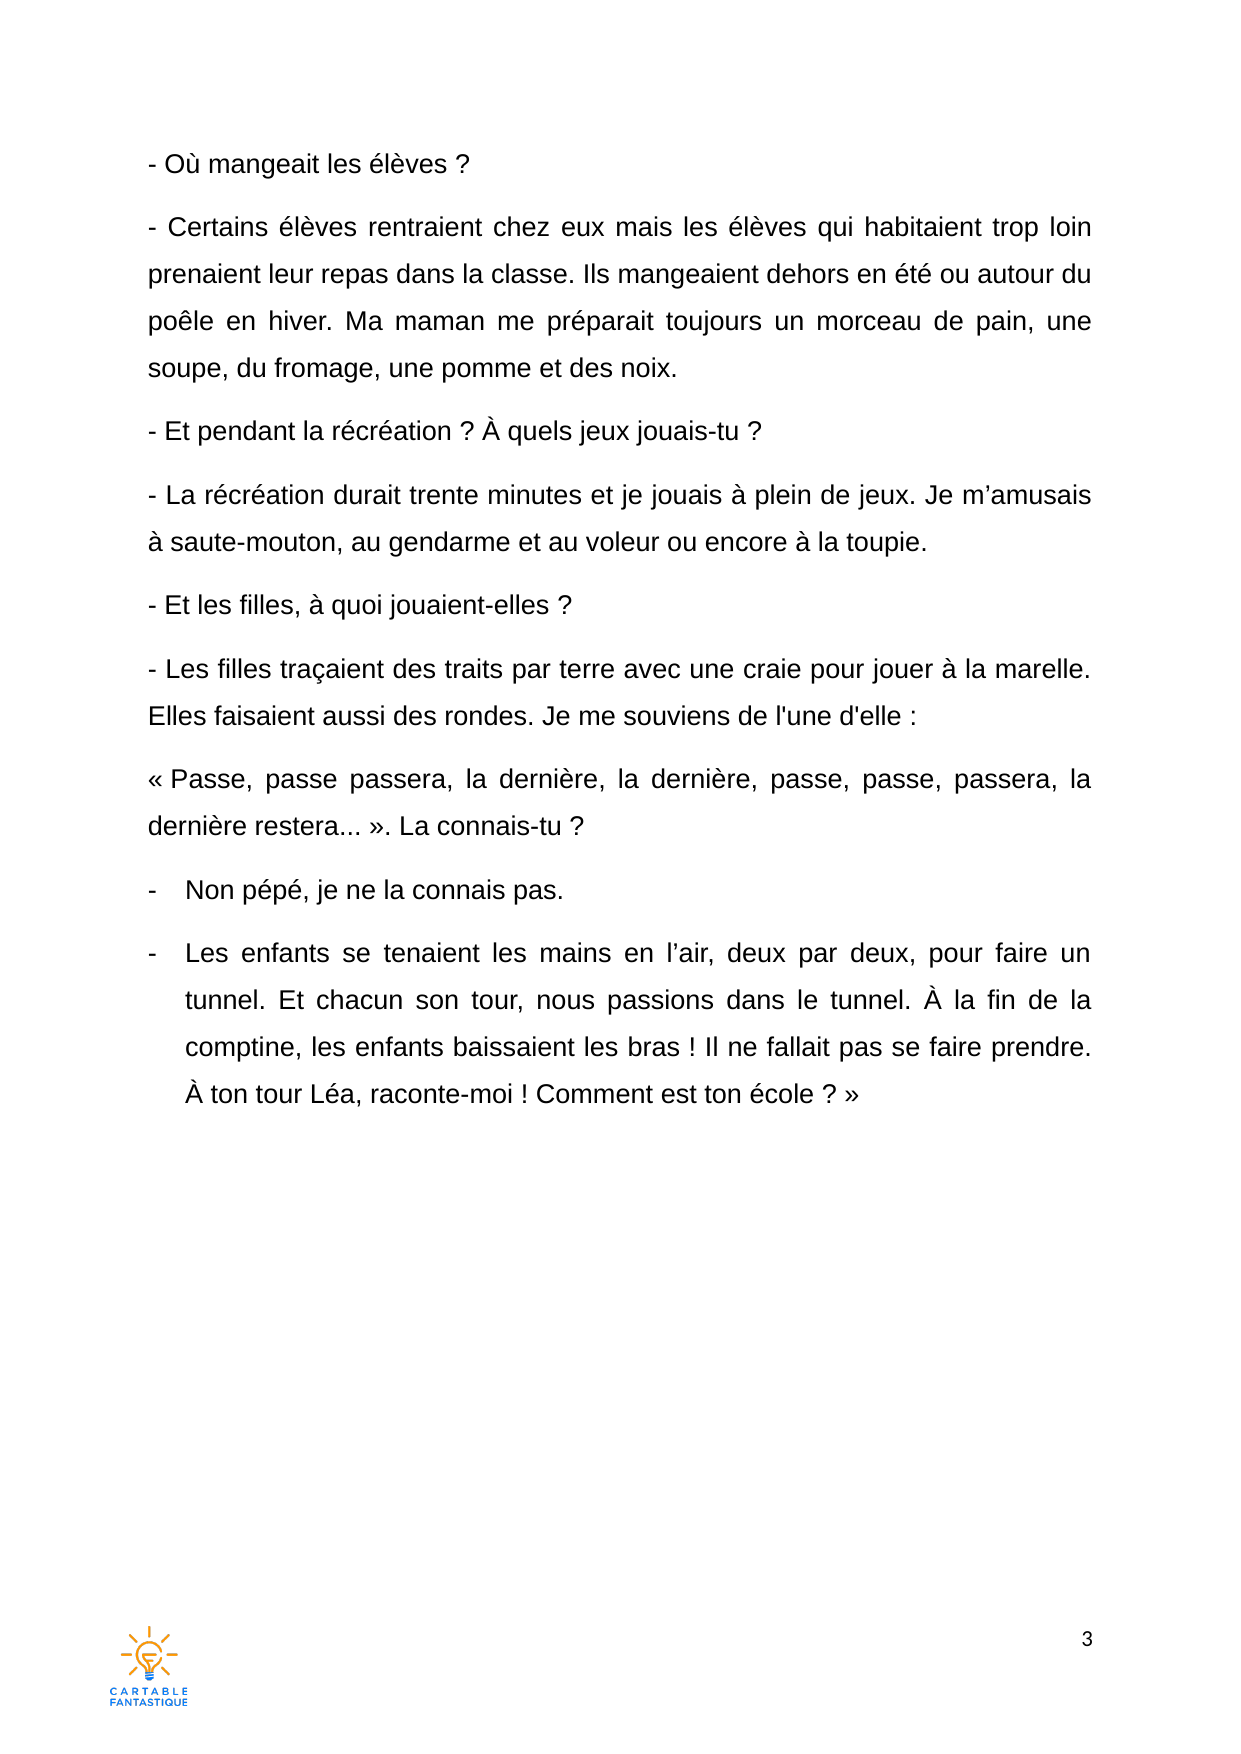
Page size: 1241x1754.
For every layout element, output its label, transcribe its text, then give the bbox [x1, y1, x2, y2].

text - Et pendant la récréation ? À quels jeux jouais-tu ? [148, 415, 1093, 447]
text - Où mangeait les élèves ? [148, 148, 1093, 179]
text - La récréation durait trente minutes et je jouais à plein de jeux. Je m’amusais à saute-mouton, au gendarme et au voleur ou encore à la toupie. [148, 479, 1093, 557]
list Non pépé, je ne la connais pas. [148, 874, 1093, 905]
list Les enfants se tenaient les mains en l’air, deux par deux, pour faire un tunnel. Et chacun son tour, nous passions dans le tunnel. À la fin de la comptine, les enfants baissaient les bras ! Il ne fallait pas se faire prendre. À ton tour Léa, raconte-moi ! Comment est ton école ? » [148, 937, 1093, 1109]
picture [110, 1626, 188, 1706]
text « Passe, passe passera, la dernière, la dernière, passe, passe, passera, la dernière restera... ». La connais-tu ? [148, 763, 1093, 841]
text - Et les filles, à quoi jouaient-elles ? [148, 589, 1093, 621]
text - Certains élèves rentraient chez eux mais les élèves qui habitaient trop loin prenaient leur repas dans la classe. Ils mangeaient dehors en été ou autour du poêle en hiver. Ma maman me préparait toujours un morceau de pain, une soupe, du fromage, une pomme et des noix. [148, 211, 1093, 383]
text - Les filles traçaient des traits par terre avec une craie pour jouer à la marelle. Elles faisaient aussi des rondes. Je me souviens de l'une d'elle : [148, 653, 1093, 731]
